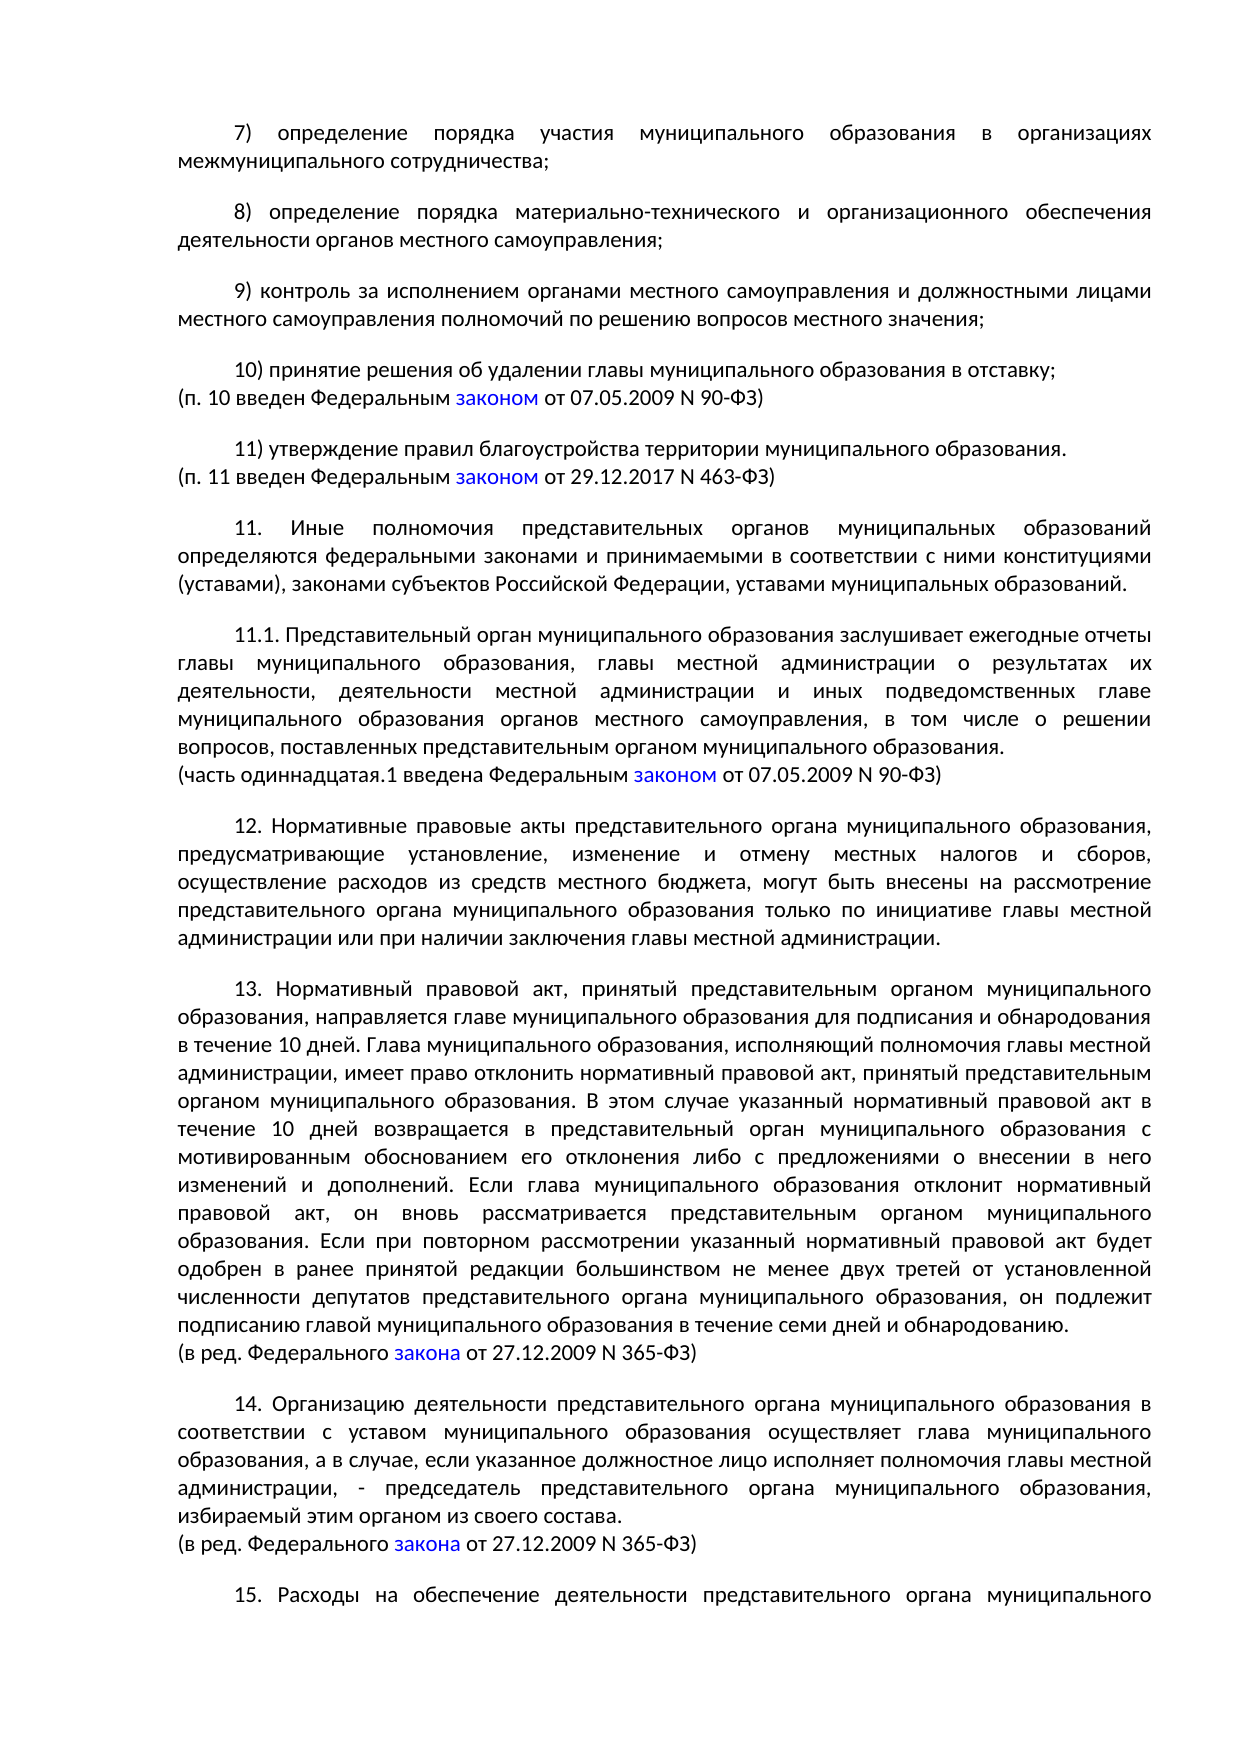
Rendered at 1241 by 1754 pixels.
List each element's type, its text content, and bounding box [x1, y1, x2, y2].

text 12. Нормативные правовые акты представительного органа муниципального образования, предусматривающие установление, изменение и отмену местных налогов и сборов, осуществление расходов из средств местного бюджета, могут быть внесены на рассмотрение представительного органа муниципального образования только по инициативе главы местной администрации или при наличии заключения главы местной администрации. [177, 811, 1152, 951]
text 9) контроль за исполнением органами местного самоуправления и должностными лицами местного самоуправления полномочий по решению вопросов местного значения; [177, 276, 1152, 332]
text (п. 11 введен Федеральным законом от 29.12.2017 N 463-ФЗ) [177, 462, 1152, 490]
text 11) утверждение правил благоустройства территории муниципального образования. [177, 434, 1152, 462]
text (в ред. Федерального закона от 27.12.2009 N 365-ФЗ) [177, 1529, 1152, 1557]
text (п. 10 введен Федеральным законом от 07.05.2009 N 90-ФЗ) [177, 383, 1152, 411]
text (часть одиннадцатая.1 введена Федеральным законом от 07.05.2009 N 90-ФЗ) [177, 760, 1152, 788]
text 11. Иные полномочия представительных органов муниципальных образований определяются федеральными законами и принимаемыми в соответствии с ними конституциями (уставами), законами субъектов Российской Федерации, уставами муниципальных образований. [177, 513, 1152, 597]
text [177, 1580, 1152, 1608]
text 13. Нормативный правовой акт, принятый представительным органом муниципального образования, направляется главе муниципального образования для подписания и обнародования в течение 10 дней. Глава муниципального образования, исполняющий полномочия главы местной администрации, имеет право отклонить нормативный правовой акт, принятый представительным органом муниципального образования. В этом случае указанный нормативный правовой акт в течение 10 дней возвращается в представительный орган муниципального образования с мотивированным обоснованием его отклонения либо с предложениями о внесении в него изменений и дополнений. Если глава муниципального образования отклонит нормативный правовой акт, он вновь рассматривается представительным органом муниципального образования. Если при повторном рассмотрении указанный нормативный правовой акт будет одобрен в ранее принятой редакции большинством не менее двух третей от установленной численности депутатов представительного органа муниципального образования, он подлежит подписанию главой муниципального образования в течение семи дней и обнародованию. [177, 974, 1152, 1338]
text 10) принятие решения об удалении главы муниципального образования в отставку; [177, 355, 1152, 383]
text 11.1. Представительный орган муниципального образования заслушивает ежегодные отчеты главы муниципального образования, главы местной администрации о результатах их деятельности, деятельности местной администрации и иных подведомственных главе муниципального образования органов местного самоуправления, в том числе о решении вопросов, поставленных представительным органом муниципального образования. [177, 620, 1152, 760]
text 8) определение порядка материально-технического и организационного обеспечения деятельности органов местного самоуправления; [177, 197, 1152, 253]
text (в ред. Федерального закона от 27.12.2009 N 365-ФЗ) [177, 1338, 1152, 1366]
text 7) определение порядка участия муниципального образования в организациях межмуниципального сотрудничества; [177, 118, 1152, 174]
text 14. Организацию деятельности представительного органа муниципального образования в соответствии с уставом муниципального образования осуществляет глава муниципального образования, а в случае, если указанное должностное лицо исполняет полномочия главы местной администрации, - председатель представительного органа муниципального образования, избираемый этим органом из своего состава. [177, 1389, 1152, 1529]
